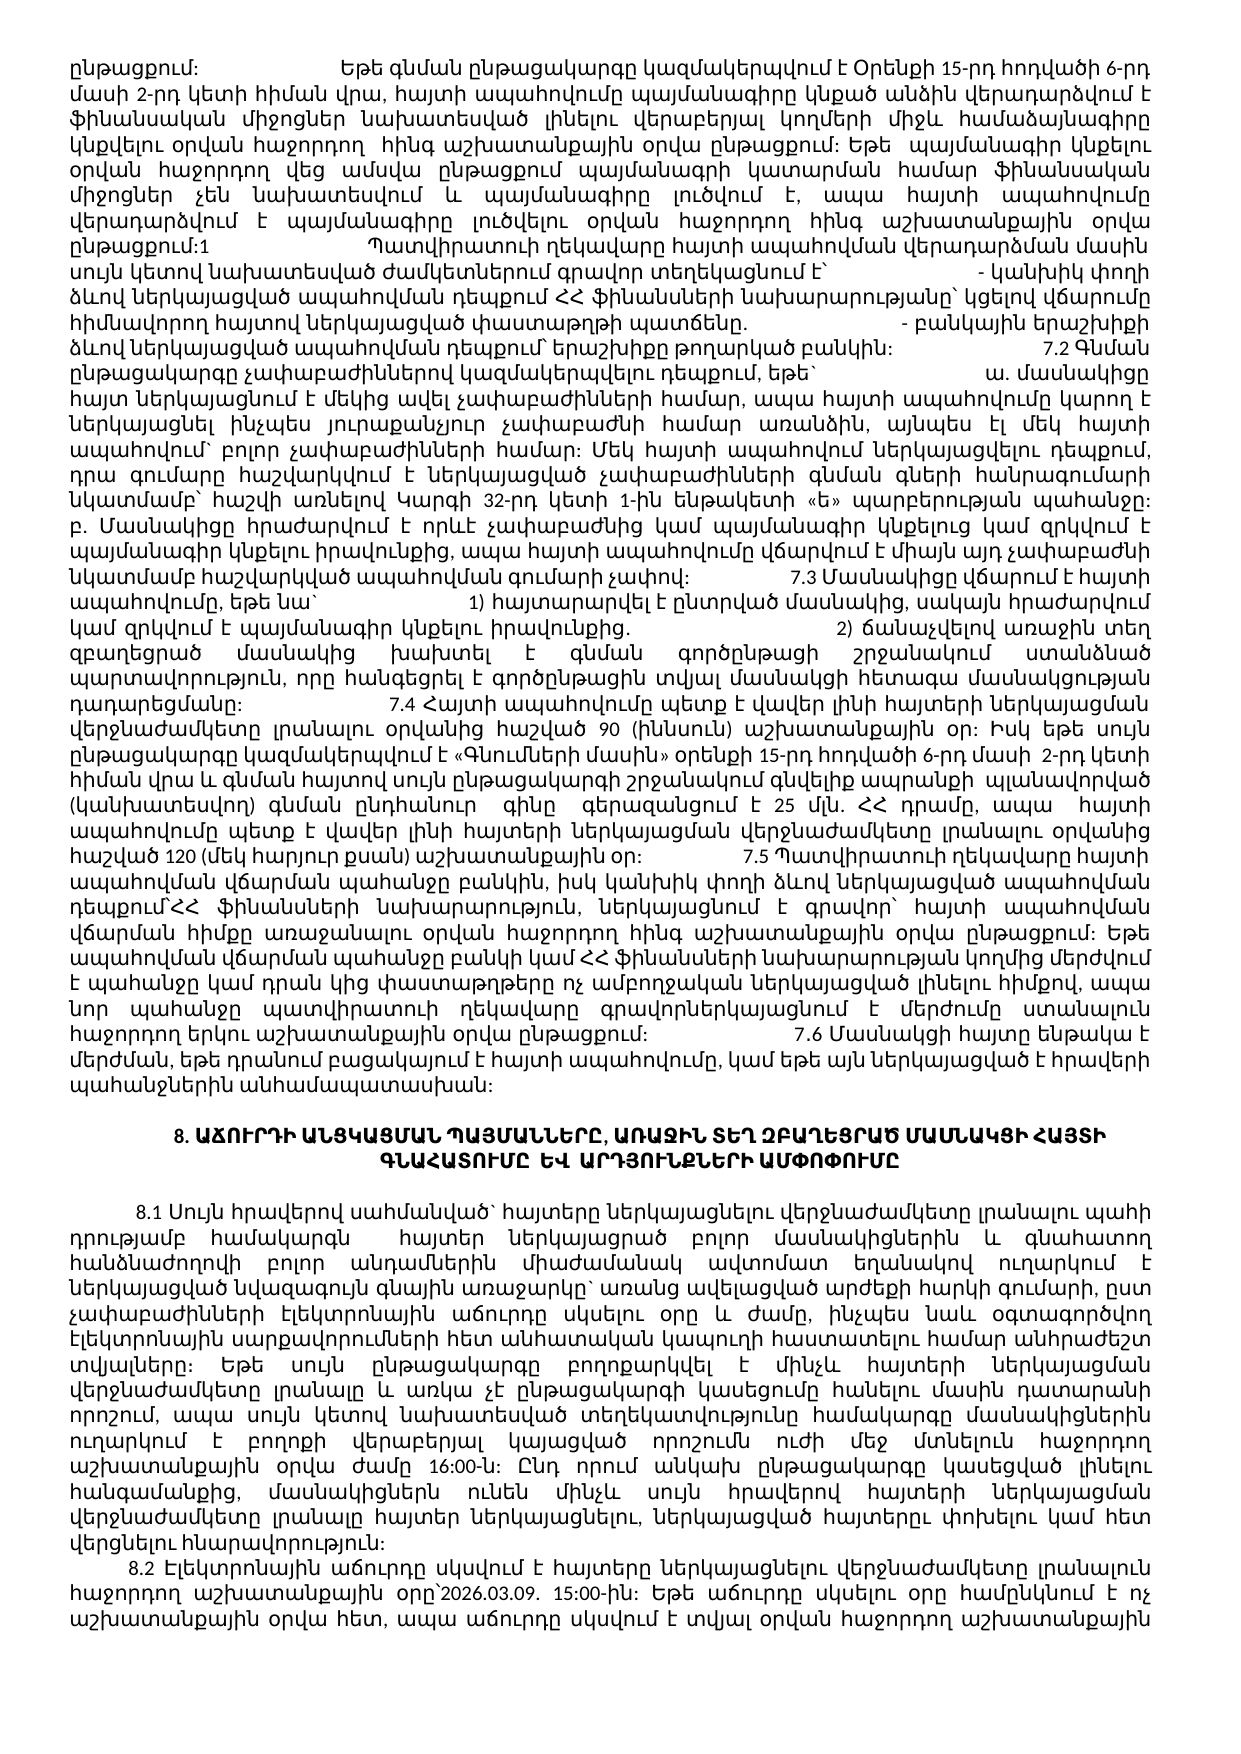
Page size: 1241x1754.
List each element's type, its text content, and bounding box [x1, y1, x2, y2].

text 8. ԱՃՈՒՐԴԻ ԱՆՑԿԱՑՄԱՆ ՊԱՅՄԱՆՆԵՐԸ, ԱՌԱՋԻՆ ՏԵՂ ԶԲԱՂԵՑՐԱԾ ՄԱՍՆԱԿՑԻ ՀԱՅՏԻ [69, 1123, 1152, 1148]
text ԳՆԱՀԱՏՈՒՄԸ ԵՎ ԱՐԴՅՈՒՆՔՆԵՐԻ ԱՄՓՈՓՈՒՄԸ [69, 1148, 1152, 1174]
text 8.1 Սույն հրավերով սահմանված` հայտերը ներկայացնելու վերջնաժամկետը լրանալու պահի դրությամբ համակարգն հայտեր ներկայացրած բոլոր մասնակիցներին և գնահատող հանձնաժողովի բոլոր անդամներին միաժամանակ ավտոմատ եղանակով ուղարկում է ներկայացված նվազագույն գնային առաջարկը` առանց ավելացված արժեքի հարկի գումարի, ըստ չափաբաժինների էլեկտրոնային աճուրդը սկսելու օրը և ժամը, ինչպես նաև օգտագործվող էլեկտրոնային սարքավորումների հետ անհատական կապուղի հաստատելու համար անհրաժեշտ տվյալները։ Եթե սույն ընթացակարգը բողոքարկվել է մինչև հայտերի ներկայացման վերջնաժամկետը լրանալը և առկա չէ ընթացակարգի կասեցումը հանելու մասին դատարանի որոշում, ապա սույն կետով նախատեսված տեղեկատվությունը համակարգը մասնակիցներին ուղարկում է բողոքի վերաբերյալ կայացված որոշումն ուժի մեջ մտնելուն հաջորդող աշխատանքային օրվա ժամը 16:00-ն: Ընդ որում անկախ ընթացակարգը կասեցված լինելու հանգամանքից, մասնակիցներն ունեն մինչև սույն հրավերով հայտերի ներկայացման վերջնաժամկետը լրանալը հայտեր ներկայացնելու, ներկայացված հայտերըւ փոխելու կամ հետ վերցնելու հնարավորություն: [69, 1199, 1152, 1555]
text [69, 56, 1152, 1098]
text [69, 1555, 1152, 1631]
